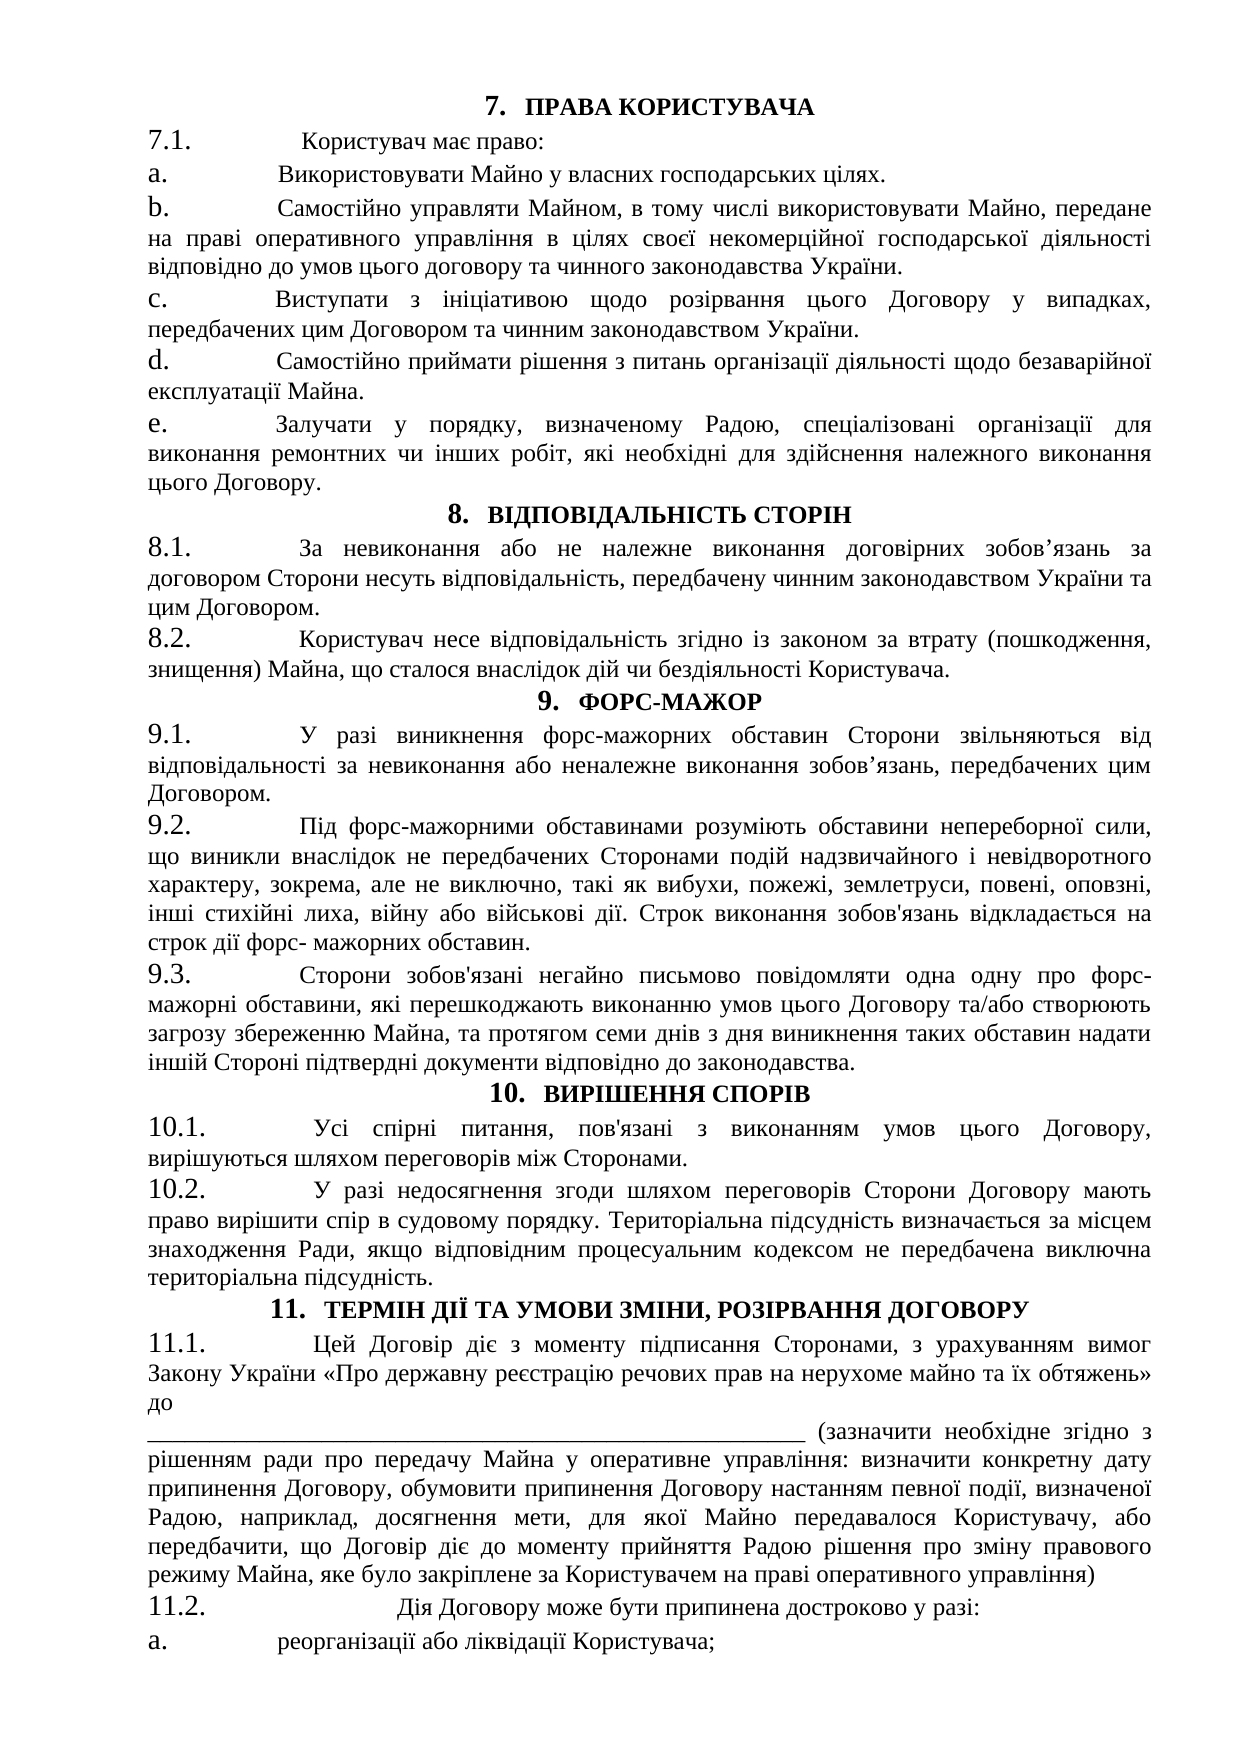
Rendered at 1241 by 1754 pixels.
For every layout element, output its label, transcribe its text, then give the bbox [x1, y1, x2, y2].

list Використовувати Майно у власних господарських цілях. [148, 156, 1152, 189]
list ТЕРМІН ДІЇ ТА УМОВИ ЗМІНИ, РОЗІРВАННЯ ДОГОВОРУ [148, 1291, 1152, 1325]
list Користувач несе відповідальність згідно із законом за втрату (пошкодження, знищення) Майна, що сталося внаслідок дій чи бездіяльності Користувача. [148, 620, 1152, 683]
text (зазначити необхідне згідно з рішенням ради про передачу Майна у оперативне управління: визначити конкретну дату припинення Договору, обумовити припинення Договору настанням певної події, визначеної Радою, наприклад, досягнення мети, для якої Майно передавалося Користувачу, або передбачити, що Договір діє до моменту прийняття Радою рішення про зміну правового режиму Майна, яке було закріплене за Користувачем на праві оперативного управління) [148, 1416, 1152, 1588]
list ПРАВА КОРИСТУВАЧА [148, 88, 1152, 122]
list У разі виникнення форс-мажорних обставин Сторони звільняються від відповідальності за невиконання або неналежне виконання зобов’язань, передбачених цим Договором. [148, 716, 1152, 807]
list реорганізації або ліквідації Користувача; [148, 1622, 1152, 1655]
list ВИРІШЕННЯ СПОРІВ [148, 1076, 1152, 1109]
list Залучати у порядку, визначеному Радою, спеціалізовані організації для виконання ремонтних чи інших робіт, які необхідні для здійснення належного виконання цього Договору. [148, 405, 1152, 496]
list Самостійно управляти Майном, в тому числі використовувати Майно, передане на праві оперативного управління в цілях своєї некомерційної господарської діяльності відповідно до умов цього договору та чинного законодавства України. [148, 189, 1152, 280]
list Користувач має право: [148, 122, 1152, 156]
list Сторони зобов'язані негайно письмово повідомляти одна одну про форс-мажорні обставини, які перешкоджають виконанню умов цього Договору та/або створюють загрозу збереженню Майна, та протягом семи днів з дня виникнення таких обставин надати іншій Стороні підтвердні документи відповідно до законодавства. [148, 956, 1152, 1076]
list Дія Договору може бути припинена достроково у разі: [148, 1588, 1152, 1622]
list Самостійно приймати рішення з питань організації діяльності щодо безаварійної експлуатації Майна. [148, 342, 1152, 405]
list ВІДПОВІДАЛЬНІСТЬ СТОРІН [148, 496, 1152, 529]
list Цей Договір діє з моменту підписання Сторонами, з урахуванням вимог Закону України «Про державну реєстрацію речових прав на нерухоме майно та їх обтяжень» до [148, 1325, 1152, 1416]
list Виступати з ініціативою щодо розірвання цього Договору у випадках, передбачених цим Договором та чинним законодавством України. [148, 280, 1152, 342]
list За невиконання або не належне виконання договірних зобов’язань за договором Сторони несуть відповідальність, передбачену чинним законодавством України та цим Договором. [148, 529, 1152, 620]
list Усі спірні питання, пов'язані з виконанням умов цього Договору, вирішуються шляхом переговорів між Сторонами. [148, 1109, 1152, 1171]
list ФОРС-МАЖОР [148, 683, 1152, 716]
list У разі недосягнення згоди шляхом переговорів Сторони Договору мають право вирішити спір в судовому порядку. Територіальна підсудність визначається за місцем знаходження Ради, якщо відповідним процесуальним кодексом не передбачена виключна територіальна підсудність. [148, 1171, 1152, 1291]
list Під форс-мажорними обставинами розуміють обставини непереборної сили, що виникли внаслідок не передбачених Сторонами подій надзвичайного і невідворотного характеру, зокрема, але не виключно, такі як вибухи, пожежі, землетруси, повені, оповзні, інші стихійні лиха, війну або військові дії. Строк виконання зобов'язань відкладається на строк дії форс- мажорних обставин. [148, 807, 1152, 956]
